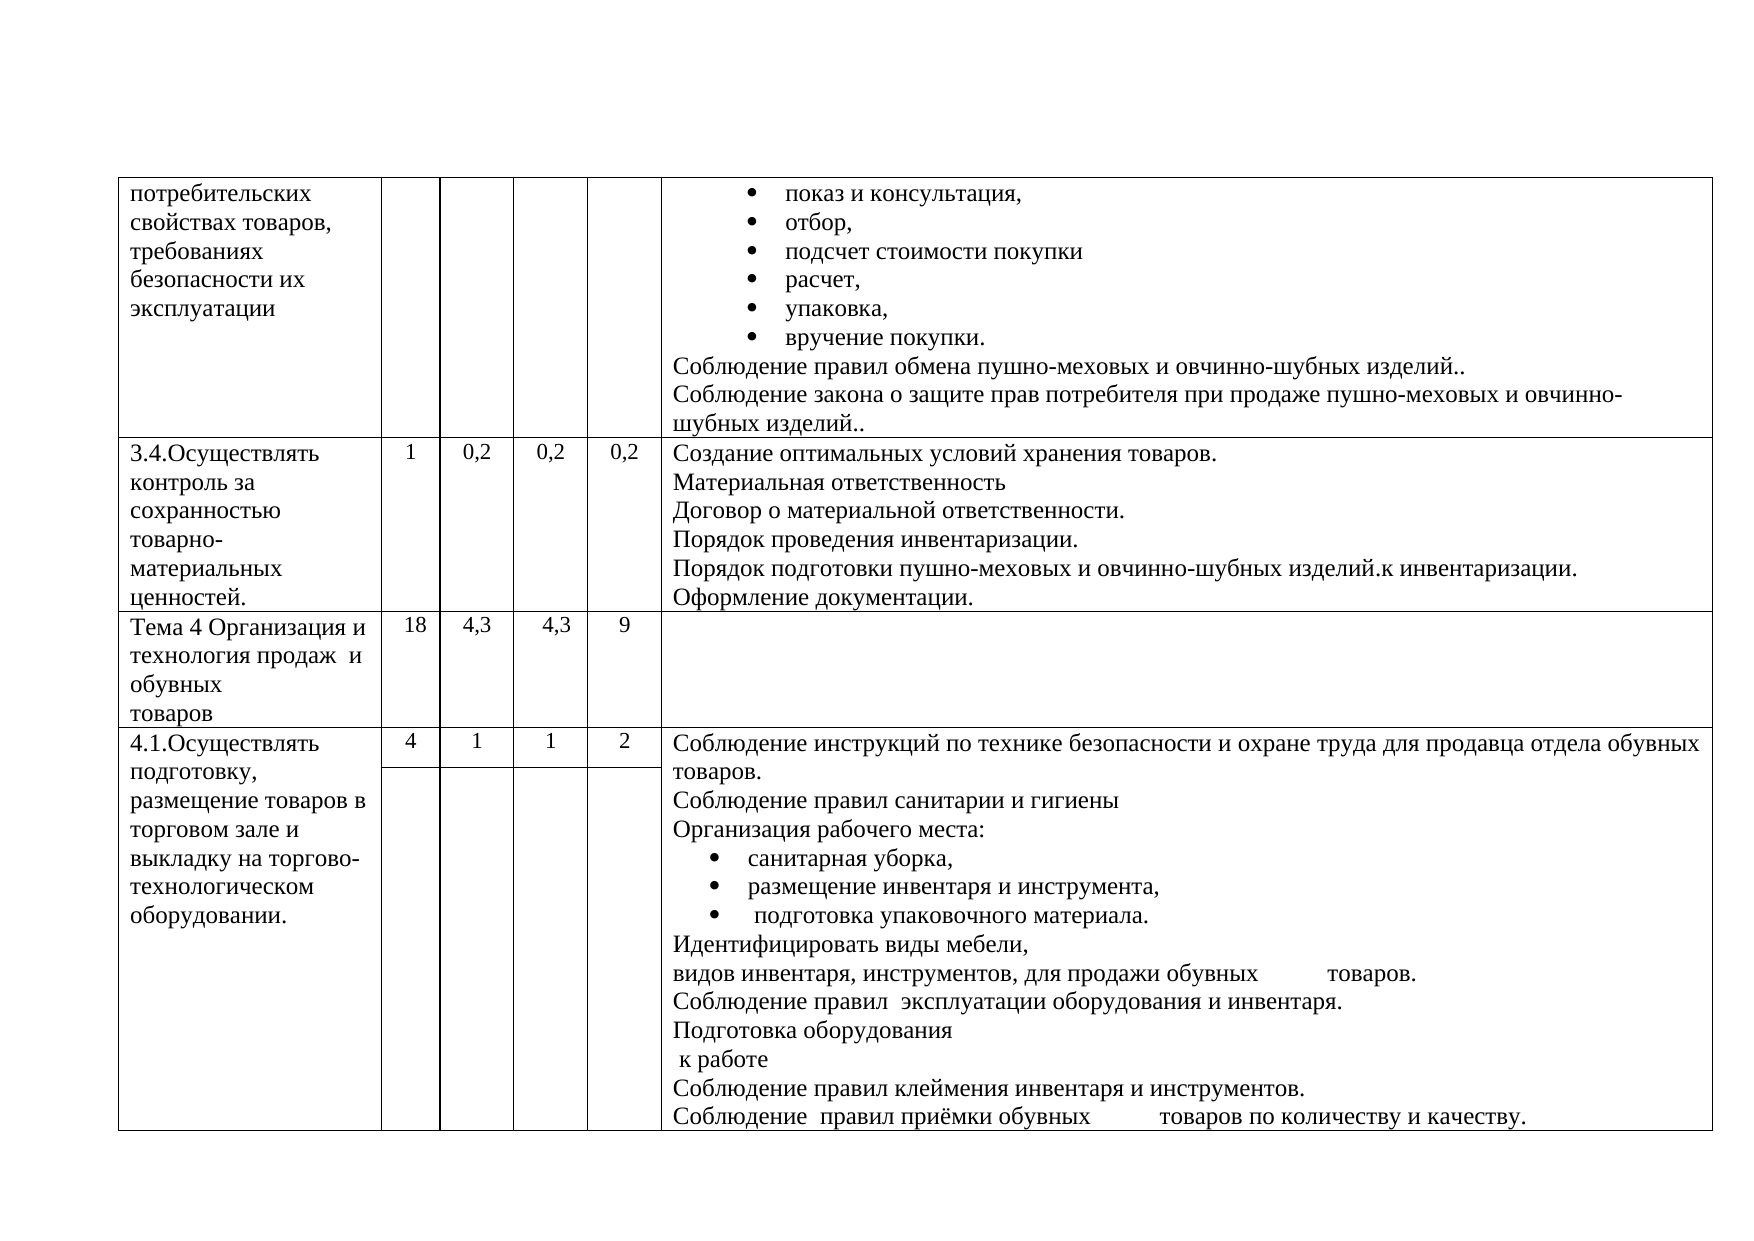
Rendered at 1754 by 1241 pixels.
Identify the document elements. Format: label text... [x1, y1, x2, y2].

table_cell 9 [588, 612, 661, 727]
table_cell 0,2 [514, 438, 587, 611]
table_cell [662, 178, 1712, 437]
table_cell 2 [441, 178, 513, 437]
table_cell [382, 768, 439, 1130]
table_cell [662, 612, 1712, 727]
table_cell Соблюдение инструкций по технике безопасности и охране труда для продавца отдела обувных товаров. Соблюдение правил санитарии и гигиены Организация рабочего места: санитарная уборка, размещение инвентаря и инструмента, подготовка упаковочного материала. Идентифицировать виды мебели, видов инвентаря, инструментов, для продажи обувных товаров. Соблюдение правил эксплуатации оборудования и инвентаря. Подготовка оборудования к работе Соблюдение правил клеймения инвентаря и инструментов. Соблюдение правил приёмки обувных товаров по количеству и качеству. расшифровка реквизитов сопроводительных документов. проверка соответствие поступивших товаров данным сопроводительных документов оформление результатов приемки обувных товаров., Соблюдение правил подготовки обувных товаров к продаже: определение тары, расшифровка видов товарной информации распаковка, сортировка, проверка количества и качества, облагораживание (придание товарного вида) Соблюдение основных признаков размещения и выкладки обувных товаров с учетом требований. Размещение рабочего запаса обувных товаров по группам видам группам, подгруппам, сырью назначению частоте спроса ценам изготовителям Размещение выставочного запаса обувных товаров с элементами мерчандайзинга: По группам Видам Наглядности Декоративности Эстетичности Овладение способами выкладки обувных товаров: Рядами Стопами Горизонтальная Вертикальная Комбинированная Оформление ценника. Оформление POS-материалов на обувные товары. [662, 728, 1712, 1130]
table_cell 0,2 [588, 438, 661, 611]
table_cell 4 [382, 728, 439, 767]
table_cell 18 [382, 612, 439, 727]
table_cell [588, 768, 661, 1130]
table_cell 4.1.Осуществлять подготовку, размещение товаров в торговом зале и выкладку на торгово-технологическом оборудовании. [119, 728, 381, 1130]
table_cell 3.4.Осуществлять контроль за сохранностью товарно-материальных ценностей. [119, 438, 381, 611]
table_cell 6 [588, 178, 661, 437]
table_cell [441, 768, 513, 1130]
table_cell 4,3 [514, 612, 587, 727]
table_cell 0,2 [441, 438, 513, 611]
table_cell 2 [514, 178, 587, 437]
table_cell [119, 178, 381, 437]
table_cell 4,3 [441, 612, 513, 727]
table_cell 1 [441, 728, 513, 767]
table_cell Создание оптимальных условий хранения товаров. Материальная ответственность Договор о материальной ответственности. Порядок проведения инвентаризации. Порядок подготовки пушно-меховых и овчинно-шубных изделий.к инвентаризации. Оформление документации. [662, 438, 1712, 611]
table_cell 8 [382, 178, 439, 437]
table_cell 2 [588, 728, 661, 767]
table_cell Тема 4 Организация и технология продаж и обувных товаров [119, 612, 381, 727]
table_cell 1 [514, 728, 587, 767]
table_cell [514, 768, 587, 1130]
table_cell 1 [382, 438, 439, 611]
